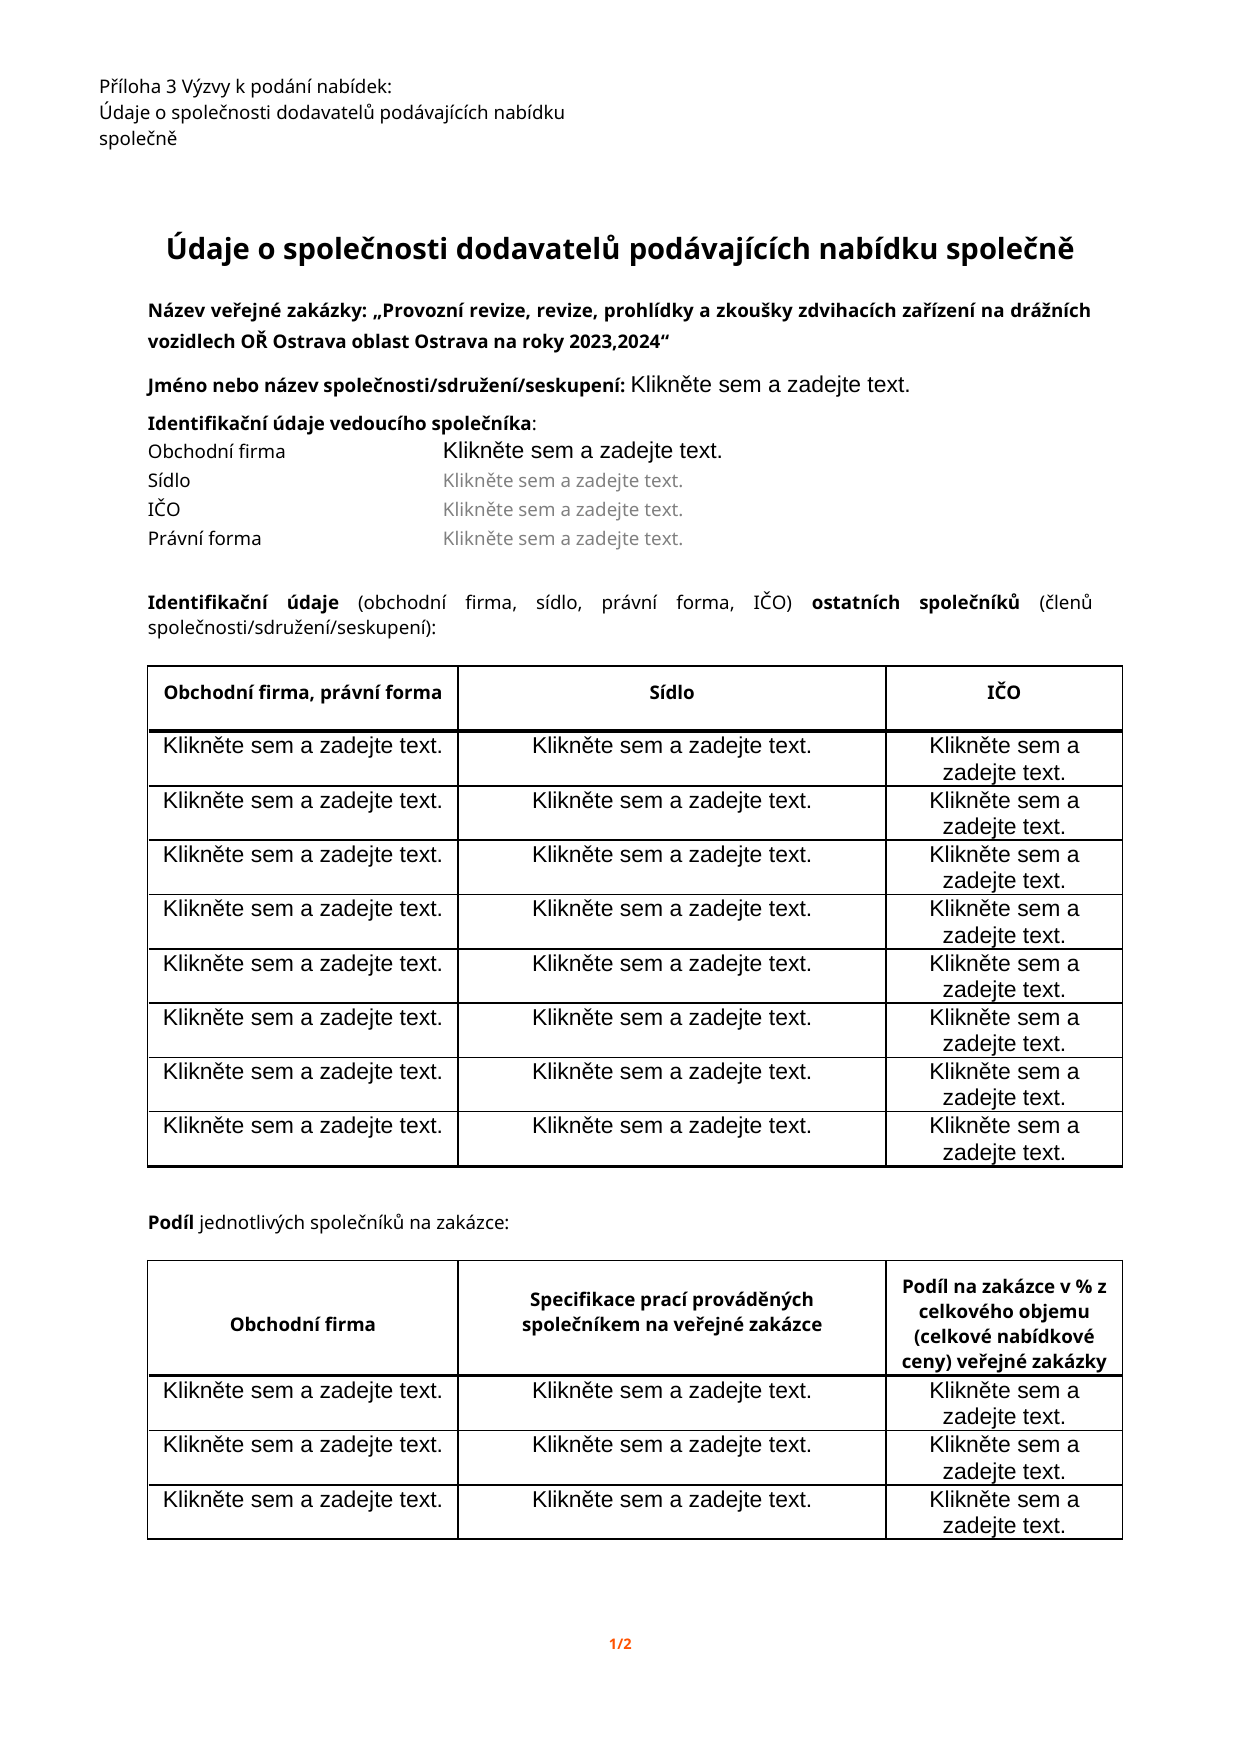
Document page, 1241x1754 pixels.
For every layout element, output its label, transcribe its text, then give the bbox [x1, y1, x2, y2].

table_header Sídlo [459, 667, 885, 729]
text Sídlo [148, 465, 1093, 494]
text Obchodní firma [148, 436, 1093, 465]
text Identifikační údaje (obchodní firma, sídlo, právní forma, IČO) ostatních společníků (členů společnosti/sdružení/seskupení): [148, 590, 1093, 640]
text Podíl jednotlivých společníků na zakázce: [148, 1210, 1093, 1260]
text IČO [148, 494, 1093, 523]
table_header Specifikace prací prováděných společníkem na veřejné zakázce [459, 1261, 885, 1374]
text Právní forma [148, 523, 1093, 552]
table_header IČO [887, 667, 1122, 729]
title Údaje o společnosti dodavatelů podávajících nabídku společně [148, 228, 1093, 268]
text Identifikační údaje vedoucího společníka: [148, 411, 1093, 436]
table_header Podíl na zakázce v % z celkového objemu (celkové nabídkové ceny) veřejné zakázky [887, 1261, 1122, 1374]
text Jméno nebo název společnosti/sdružení/seskupení: [148, 367, 1093, 398]
table_header Obchodní firma [148, 1261, 457, 1374]
table_header Obchodní firma, právní forma [148, 667, 457, 729]
text Název veřejné zakázky: „Provozní revize, revize, prohlídky a zkoušky zdvihacích zařízení na drážních vozidlech OŘ Ostrava oblast Ostrava na roky 2023,2024“ [148, 293, 1093, 355]
